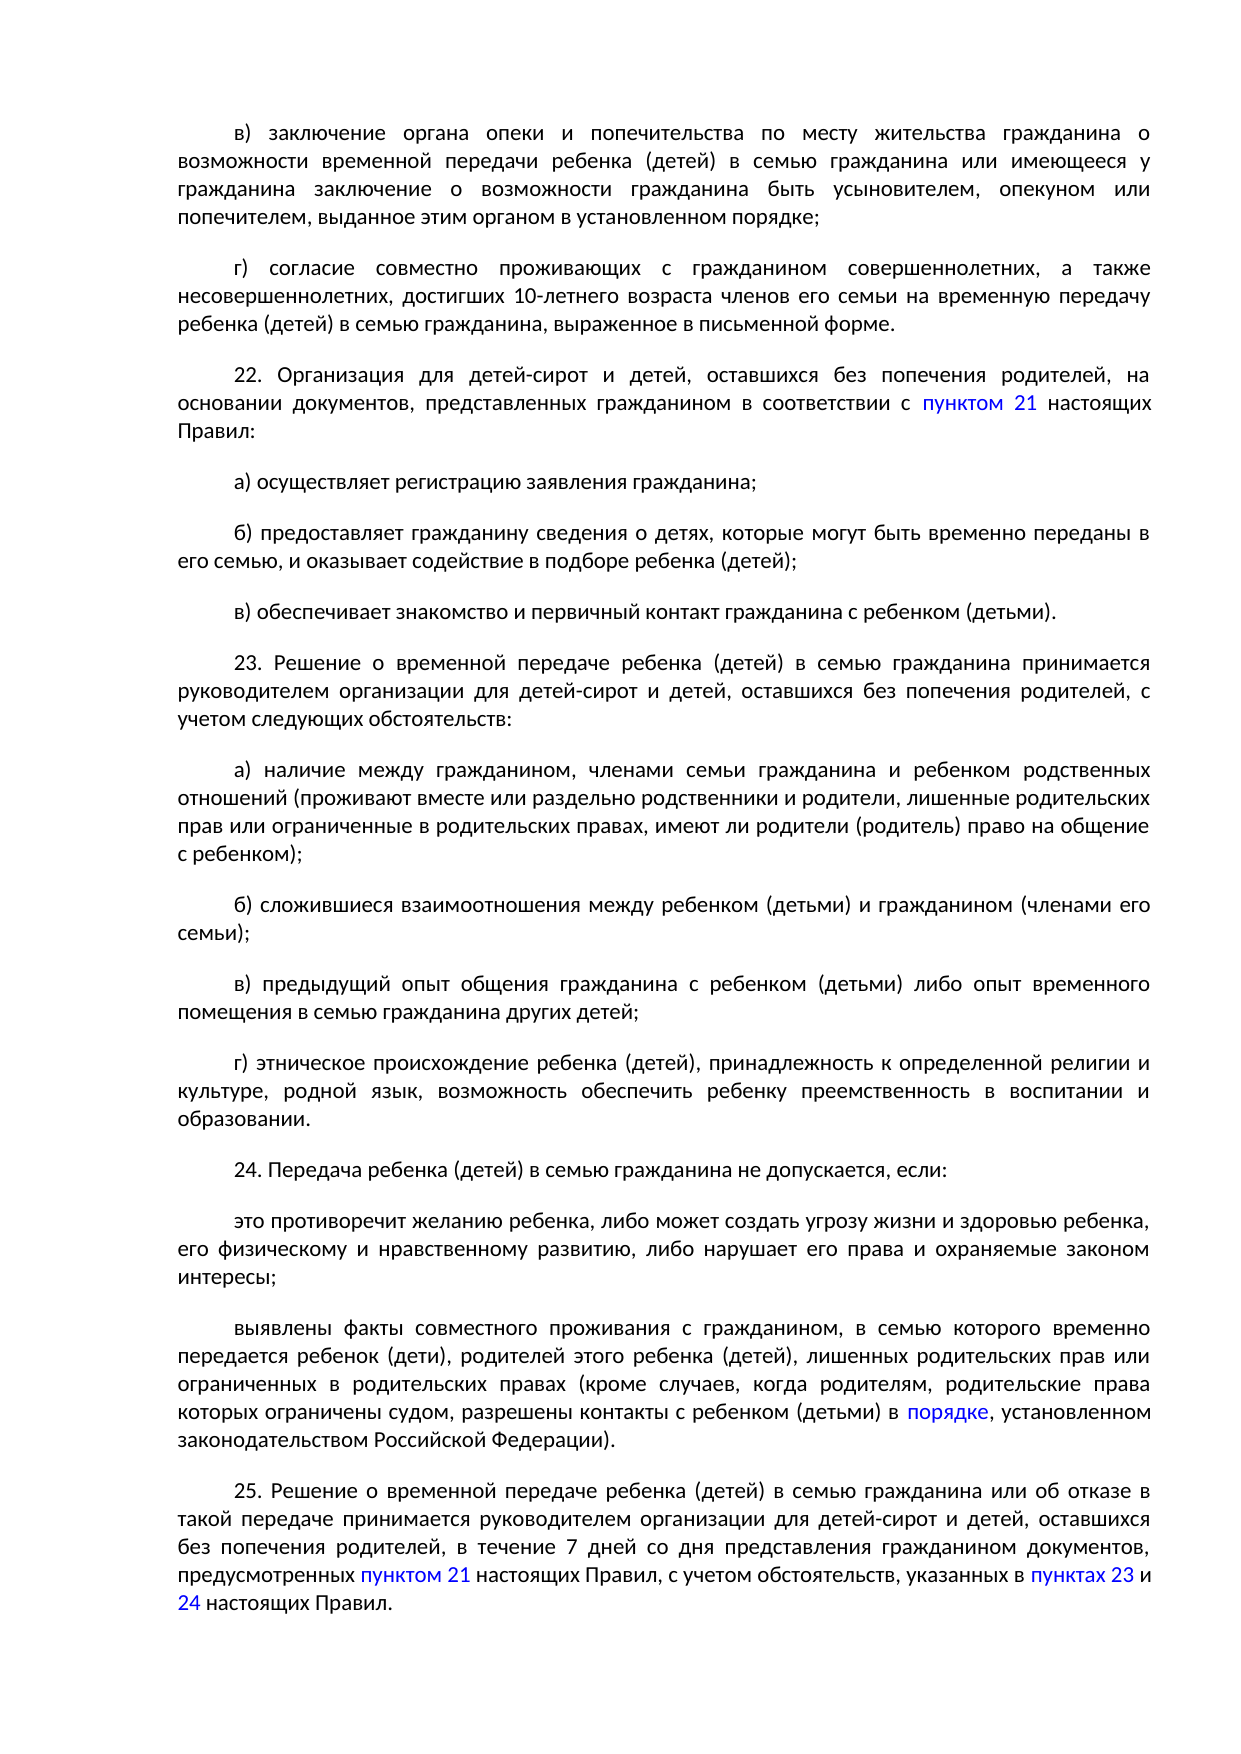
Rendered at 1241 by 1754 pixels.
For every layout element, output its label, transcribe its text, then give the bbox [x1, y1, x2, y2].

text б) сложившиеся взаимоотношения между ребенком (детьми) и гражданином (членами его семьи); [177, 890, 1152, 946]
text в) предыдущий опыт общения гражданина с ребенком (детьми) либо опыт временного помещения в семью гражданина других детей; [177, 969, 1152, 1025]
text а) наличие между гражданином, членами семьи гражданина и ребенком родственных отношений (проживают вместе или раздельно родственники и родители, лишенные родительских прав или ограниченные в родительских правах, имеют ли родители (родитель) право на общение с ребенком); [177, 755, 1152, 867]
text в) заключение органа опеки и попечительства по месту жительства гражданина о возможности временной передачи ребенка (детей) в семью гражданина или имеющееся у гражданина заключение о возможности гражданина быть усыновителем, опекуном или попечителем, выданное этим органом в установленном порядке; [177, 118, 1152, 230]
text выявлены факты совместного проживания с гражданином, в семью которого временно передается ребенок (дети), родителей этого ребенка (детей), лишенных родительских прав или ограниченных в родительских правах (кроме случаев, когда родителям, родительские права которых ограничены судом, разрешены контакты с ребенком (детьми) в порядке, установленном законодательством Российской Федерации). [177, 1313, 1152, 1453]
text а) осуществляет регистрацию заявления гражданина; [177, 467, 1152, 495]
text 25. Решение о временной передаче ребенка (детей) в семью гражданина или об отказе в такой передаче принимается руководителем организации для детей-сирот и детей, оставшихся без попечения родителей, в течение 7 дней со дня представления гражданином документов, предусмотренных пунктом 21 настоящих Правил, с учетом обстоятельств, указанных в пунктах 23 и 24 настоящих Правил. [177, 1476, 1152, 1616]
text г) этническое происхождение ребенка (детей), принадлежность к определенной религии и культуре, родной язык, возможность обеспечить ребенку преемственность в воспитании и образовании. [177, 1048, 1152, 1132]
text в) обеспечивает знакомство и первичный контакт гражданина с ребенком (детьми). [177, 597, 1152, 625]
text б) предоставляет гражданину сведения о детях, которые могут быть временно переданы в его семью, и оказывает содействие в подборе ребенка (детей); [177, 518, 1152, 574]
text 22. Организация для детей-сирот и детей, оставшихся без попечения родителей, на основании документов, представленных гражданином в соответствии с пунктом 21 настоящих Правил: [177, 360, 1152, 444]
text г) согласие совместно проживающих с гражданином совершеннолетних, а также несовершеннолетних, достигших 10-летнего возраста членов его семьи на временную передачу ребенка (детей) в семью гражданина, выраженное в письменной форме. [177, 253, 1152, 337]
text это противоречит желанию ребенка, либо может создать угрозу жизни и здоровью ребенка, его физическому и нравственному развитию, либо нарушает его права и охраняемые законом интересы; [177, 1206, 1152, 1290]
text 23. Решение о временной передаче ребенка (детей) в семью гражданина принимается руководителем организации для детей-сирот и детей, оставшихся без попечения родителей, с учетом следующих обстоятельств: [177, 648, 1152, 732]
text 24. Передача ребенка (детей) в семью гражданина не допускается, если: [177, 1155, 1152, 1183]
